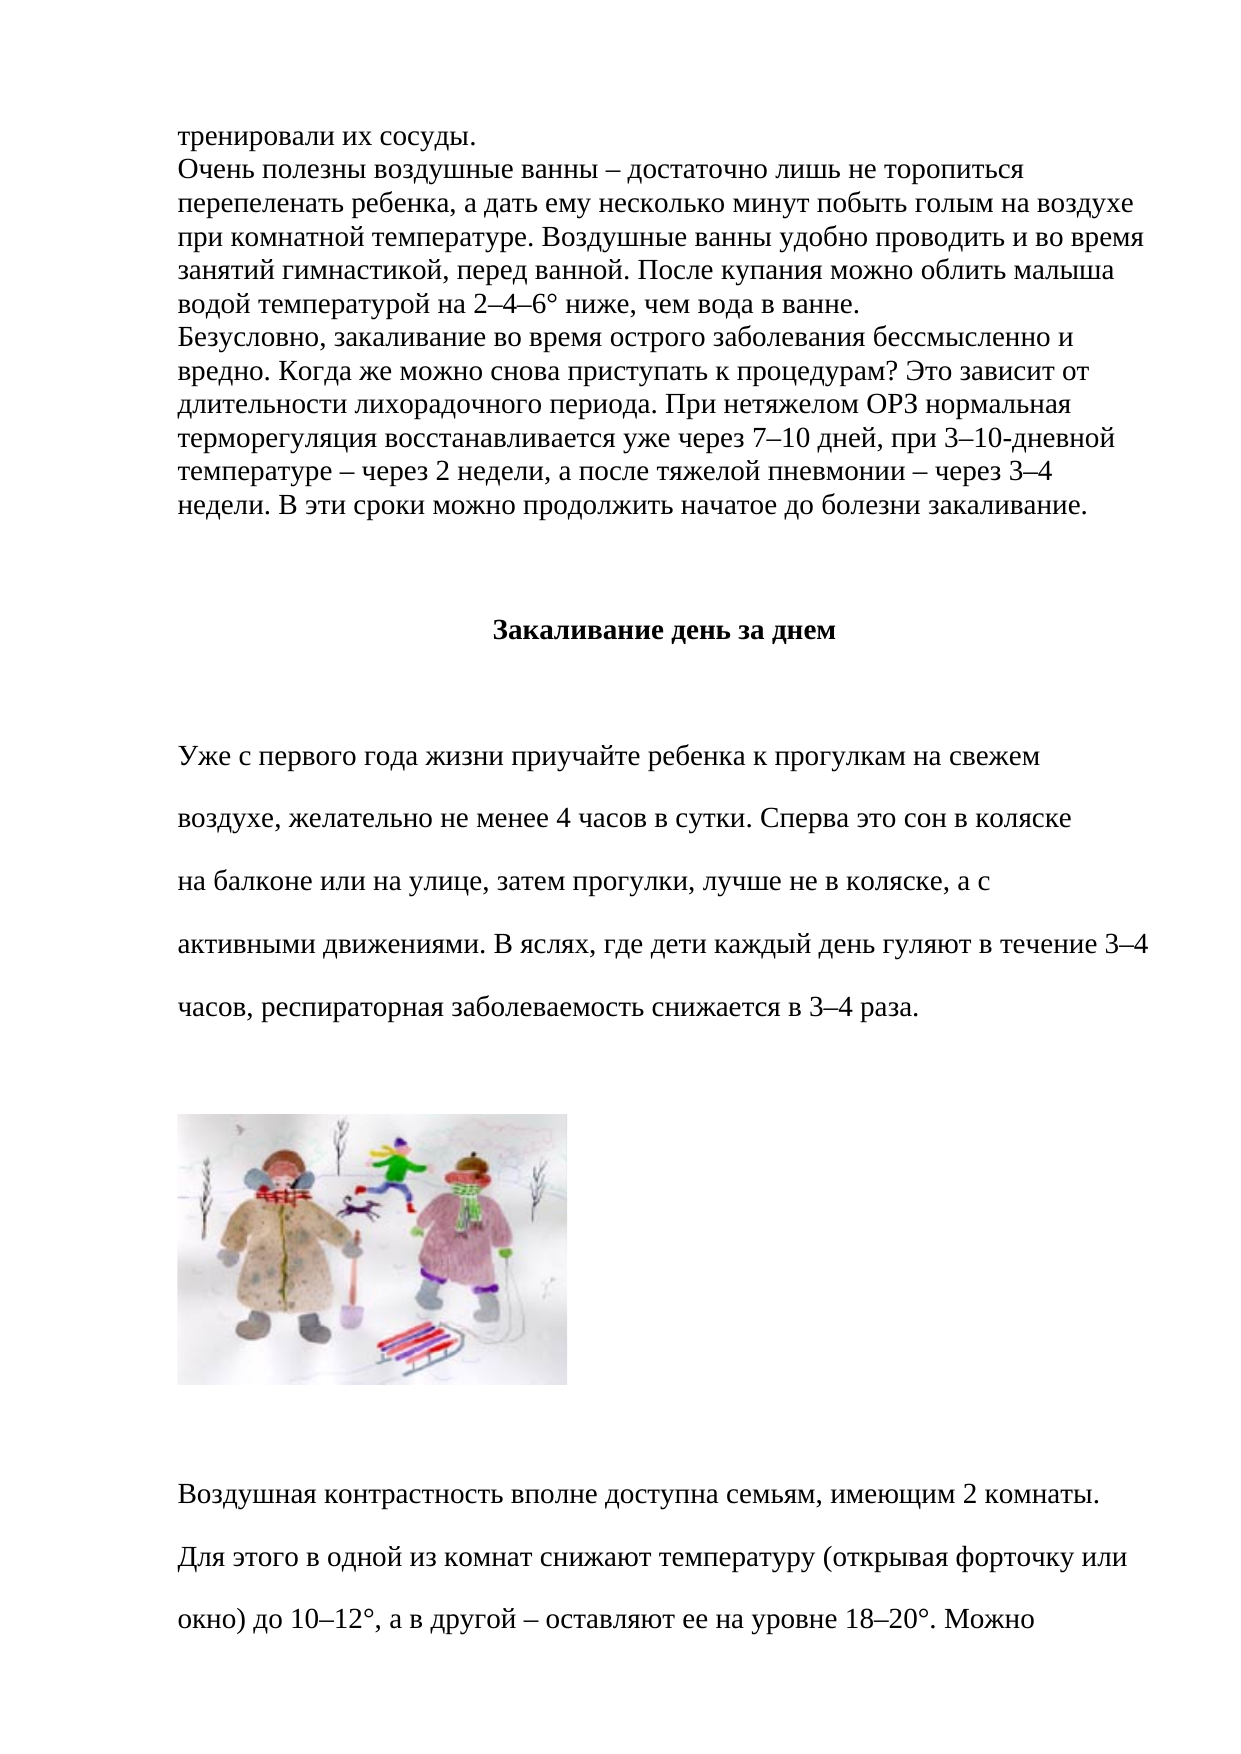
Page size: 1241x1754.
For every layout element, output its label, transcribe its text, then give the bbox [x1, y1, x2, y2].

text Уже с первого года жизни приучайте ребенка к прогулкам на свежем [177, 738, 1152, 771]
text активными движениями. В яслях, где дети каждый день гуляют в течение 3–4 [177, 926, 1152, 959]
text Воздушная контрастность вполне доступна семьям, имеющим 2 комнаты. [177, 1476, 1152, 1509]
text воздухе, желательно не менее 4 часов в сутки. Сперва это сон в коляске [177, 801, 1152, 834]
picture [177, 1114, 568, 1385]
text Закаливание день за днем [177, 612, 1152, 646]
text окно) до 10–12°, а в другой – оставляют ее на уровне 18–20°. Можно [177, 1601, 1152, 1635]
text Для этого в одной из комнат снижают температуру (открывая форточку или [177, 1539, 1152, 1572]
text часов, респираторная заболеваемость снижается в 3–4 раза. [177, 989, 1152, 1022]
text тренировали их сосуды. Очень полезны воздушные ванны – достаточно лишь не торопиться перепеленать ребенка, а дать ему несколько минут побыть голым на воздухе при комнатной температуре. Воздушные ванны удобно проводить и во время занятий гимнастикой, перед ванной. После купания можно облить малыша водой температурой на 2–4–6° ниже, чем вода в ванне. Безусловно, закаливание во время острого заболевания бессмысленно и вредно. Когда же можно снова приступать к процедурам? Это зависит от длительности лихорадочного периода. При нетяжелом ОРЗ нормальная терморегуляция восстанавливается уже через 7–10 дней, при 3–10-дневной температуре – через 2 недели, а после тяжелой пневмонии – через 3–4 недели. В эти сроки можно продолжить начатое до болезни закаливание. [177, 118, 1152, 521]
text на балконе или на улице, затем прогулки, лучше не в коляске, а с [177, 863, 1152, 897]
